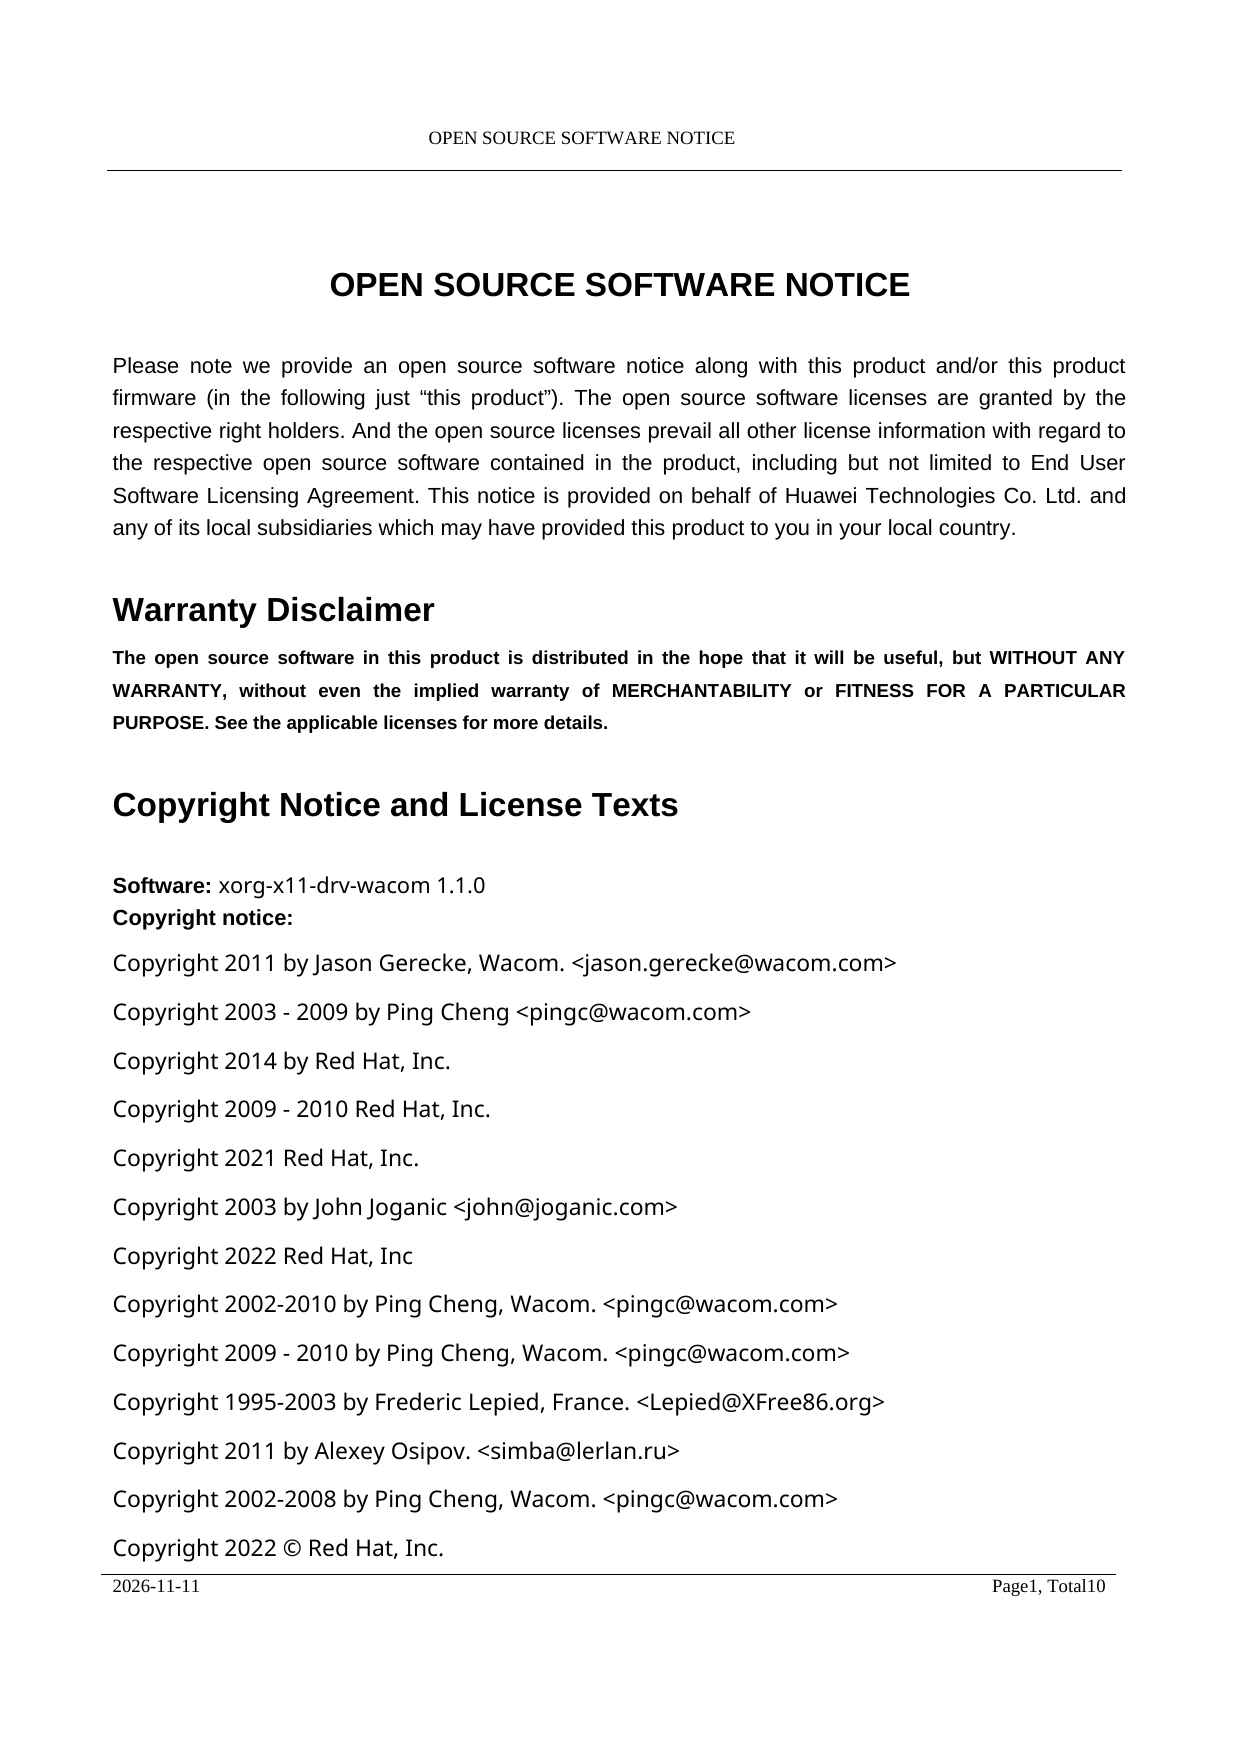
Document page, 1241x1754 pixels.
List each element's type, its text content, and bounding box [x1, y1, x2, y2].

text Software: xorg-x11-drv-wacom 1.1.0 [112, 869, 1128, 901]
text Warranty Disclaimer [112, 576, 1128, 641]
text Copyright notice: [112, 901, 1128, 934]
text The open source software in this product is distributed in the hope that it will be useful, but WITHOUT ANY WARRANTY, without even the implied warranty of MERCHANTABILITY or FITNESS FOR A PARTICULAR PURPOSE. See the applicable licenses for more details. [112, 641, 1128, 739]
text Copyright Notice and License Texts [112, 771, 1128, 836]
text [112, 947, 1128, 1564]
text Please note we provide an open source software notice along with this product and/or this product firmware (in the following just “this product”). The open source software licenses are granted by the respective right holders. And the open source licenses prevail all other license information with regard to the respective open source software contained in the product, including but not limited to End User Software Licensing Agreement. This notice is provided on behalf of Huawei Technologies Co. Ltd. and any of its local subsidiaries which may have provided this product to you in your local country. [112, 349, 1128, 544]
text OPEN SOURCE SOFTWARE NOTICE [112, 251, 1128, 316]
